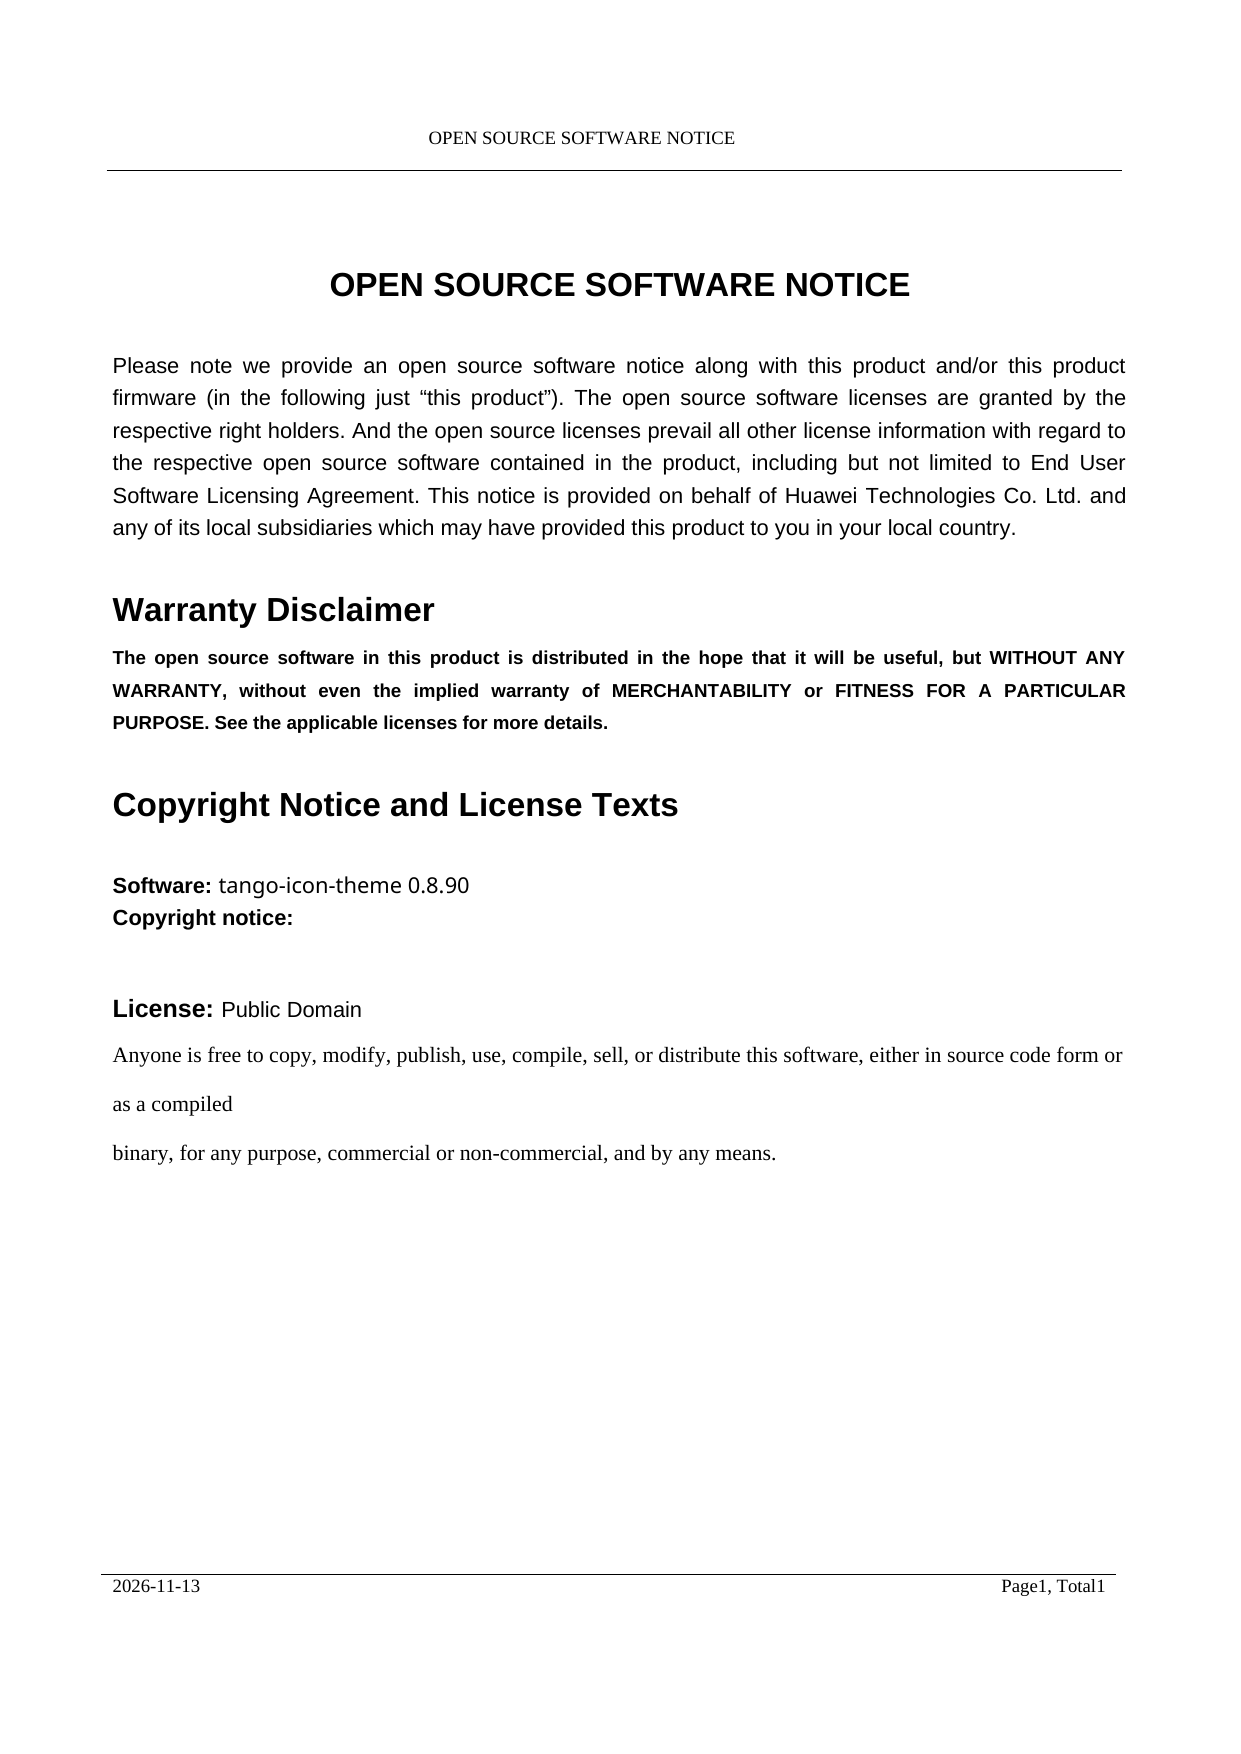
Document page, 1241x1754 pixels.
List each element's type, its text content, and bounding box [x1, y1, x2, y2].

text OPEN SOURCE SOFTWARE NOTICE [112, 251, 1128, 316]
text Copyright notice: [112, 901, 1128, 934]
text Copyright Notice and License Texts [112, 771, 1128, 836]
text Anyone is free to copy, modify, publish, use, compile, sell, or distribute this software, either in source code form or as a compiled binary, for any purpose, commercial or non-commercial, and by any means. [112, 1038, 1128, 1168]
text License: Public Domain [112, 992, 1128, 1024]
text Warranty Disclaimer [112, 576, 1128, 641]
text Please note we provide an open source software notice along with this product and/or this product firmware (in the following just “this product”). The open source software licenses are granted by the respective right holders. And the open source licenses prevail all other license information with regard to the respective open source software contained in the product, including but not limited to End User Software Licensing Agreement. This notice is provided on behalf of Huawei Technologies Co. Ltd. and any of its local subsidiaries which may have provided this product to you in your local country. [112, 349, 1128, 544]
text The open source software in this product is distributed in the hope that it will be useful, but WITHOUT ANY WARRANTY, without even the implied warranty of MERCHANTABILITY or FITNESS FOR A PARTICULAR PURPOSE. See the applicable licenses for more details. [112, 641, 1128, 739]
text Software: tango-icon-theme 0.8.90 [112, 869, 1128, 901]
